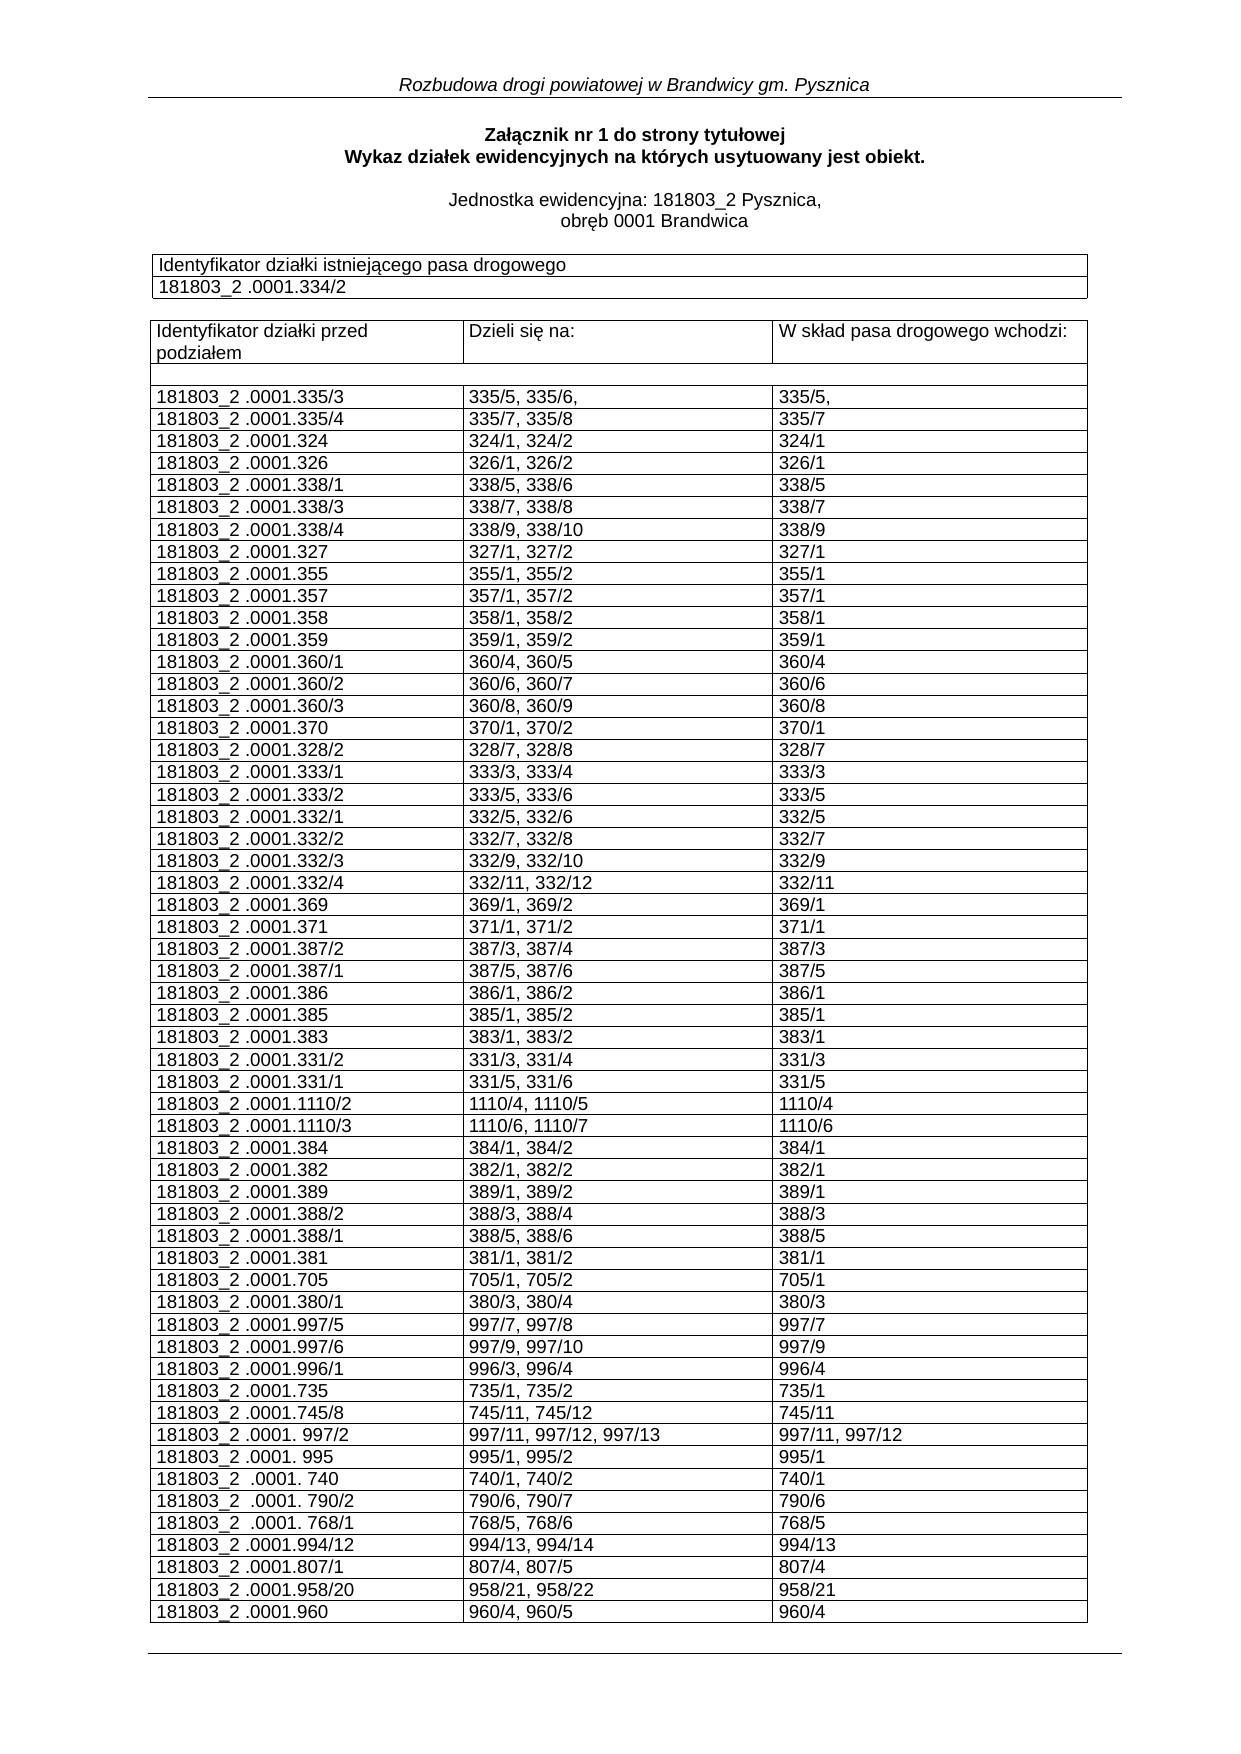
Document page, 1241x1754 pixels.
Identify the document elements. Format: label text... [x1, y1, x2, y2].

table_cell 181803_2 .0001.735 [151, 1380, 463, 1401]
table_cell 745/11 [773, 1402, 1087, 1423]
table_cell 997/9 [773, 1336, 1087, 1357]
table_cell 181803_2 .0001.331/1 [151, 1071, 463, 1092]
table_cell 388/3 [773, 1204, 1087, 1224]
table_cell 360/6, 360/7 [464, 674, 772, 694]
table_cell 359/1, 359/2 [464, 629, 772, 650]
table_header Dzieli się na: [464, 321, 772, 363]
table_cell 332/7 [773, 828, 1087, 849]
table_cell 997/11, 997/12 [773, 1424, 1087, 1445]
table_cell 383/1, 383/2 [464, 1027, 772, 1048]
table_cell 735/1 [773, 1380, 1087, 1401]
table_cell 181803_2 .0001.383 [151, 1027, 463, 1048]
table_cell 360/4 [773, 651, 1087, 672]
table_cell 181803_2 .0001.332/4 [151, 872, 463, 893]
table_cell 1110/4, 1110/5 [464, 1093, 772, 1114]
table_cell 994/13, 994/14 [464, 1535, 772, 1556]
table_cell 768/5, 768/6 [464, 1513, 772, 1534]
table_cell 388/3, 388/4 [464, 1204, 772, 1224]
table_cell 332/11, 332/12 [464, 872, 772, 893]
table_cell 181803_2 .0001.370 [151, 718, 463, 739]
table_cell 181803_2 .0001.358 [151, 607, 463, 628]
table_cell 997/9, 997/10 [464, 1336, 772, 1357]
table_cell 360/6 [773, 674, 1087, 694]
table_cell 371/1, 371/2 [464, 916, 772, 937]
table_cell 386/1 [773, 983, 1087, 1004]
table_cell 326/1, 326/2 [464, 453, 772, 474]
table_cell 388/5, 388/6 [464, 1226, 772, 1247]
table_cell 338/9, 338/10 [464, 519, 772, 540]
table_cell 997/7, 997/8 [464, 1314, 772, 1335]
table_cell 745/11, 745/12 [464, 1402, 772, 1423]
table_cell 1110/4 [773, 1093, 1087, 1114]
table_cell 181803_2 .0001.328/2 [151, 740, 463, 761]
table_cell 996/3, 996/4 [464, 1358, 772, 1379]
table_cell 181803_2 .0001.745/8 [151, 1402, 463, 1423]
table_cell 740/1, 740/2 [464, 1469, 772, 1489]
table_cell 181803_2 .0001.357 [151, 585, 463, 606]
table_cell 181803_2 .0001.994/12 [151, 1535, 463, 1556]
table_cell 181803_2 .0001.359 [151, 629, 463, 650]
table_cell 332/9 [773, 850, 1087, 871]
table_cell 181803_2 .0001. 740 [151, 1469, 463, 1489]
table_cell 328/7 [773, 740, 1087, 761]
table_cell 384/1, 384/2 [464, 1137, 772, 1158]
table_cell 387/5 [773, 961, 1087, 982]
table_cell 181803_2 .0001.387/1 [151, 961, 463, 982]
table_header Identyfikator działki przed podziałem [151, 321, 463, 363]
table_cell 327/1 [773, 541, 1087, 562]
table_cell 333/3 [773, 762, 1087, 783]
table_cell 360/8, 360/9 [464, 696, 772, 717]
table_cell 181803_2 .0001.332/1 [151, 806, 463, 827]
table_cell 383/1 [773, 1027, 1087, 1048]
table_cell 389/1, 389/2 [464, 1181, 772, 1202]
table_cell 332/11 [773, 872, 1087, 893]
table_cell 181803_2 .0001.381 [151, 1248, 463, 1269]
table_cell 181803_2 .0001.360/3 [151, 696, 463, 717]
text obręb 0001 Brandwica [149, 210, 1122, 232]
table_cell 357/1, 357/2 [464, 585, 772, 606]
table_cell 360/4, 360/5 [464, 651, 772, 672]
table_cell 181803_2 .0001.382 [151, 1159, 463, 1180]
table_cell 332/5, 332/6 [464, 806, 772, 827]
table_cell 181803_2 .0001.997/5 [151, 1314, 463, 1335]
table_cell 388/5 [773, 1226, 1087, 1247]
table_cell 355/1 [773, 563, 1087, 584]
table_cell 370/1, 370/2 [464, 718, 772, 739]
table_cell 338/5, 338/6 [464, 475, 772, 496]
table_cell 335/5, 335/6, [464, 386, 772, 407]
table_cell 181803_2 .0001.335/3 [151, 386, 463, 407]
table_cell 369/1, 369/2 [464, 894, 772, 915]
table_cell 181803_2 .0001.338/3 [151, 497, 463, 518]
table_cell 333/5, 333/6 [464, 784, 772, 805]
table_cell 381/1 [773, 1248, 1087, 1269]
table_cell 382/1, 382/2 [464, 1159, 772, 1180]
table_cell 181803_2 .0001.326 [151, 453, 463, 474]
table_cell 384/1 [773, 1137, 1087, 1158]
text Wykaz działek ewidencyjnych na których usytuowany jest obiekt. [148, 146, 1122, 167]
table_cell 355/1, 355/2 [464, 563, 772, 584]
table_cell 385/1 [773, 1005, 1087, 1026]
table_cell 181803_2 .0001.332/3 [151, 850, 463, 871]
table_cell 1110/6, 1110/7 [464, 1115, 772, 1136]
table_cell 181803_2 .0001.335/4 [151, 409, 463, 429]
table_cell 1110/6 [773, 1115, 1087, 1136]
table_header Identyfikator działki istniejącego pasa drogowego [153, 255, 1087, 276]
table_cell 181803_2 .0001. 790/2 [151, 1491, 463, 1512]
table_cell 181803_2 .0001.388/1 [151, 1226, 463, 1247]
table_cell 735/1, 735/2 [464, 1380, 772, 1401]
table_cell 997/11, 997/12, 997/13 [464, 1424, 772, 1445]
table_cell 181803_2 .0001.332/2 [151, 828, 463, 849]
table_cell 181803_2 .0001.327 [151, 541, 463, 562]
text Załącznik nr 1 do strony tytułowej [148, 124, 1122, 146]
table_cell 181803_2 .0001.387/2 [151, 939, 463, 959]
table_cell 387/3 [773, 939, 1087, 959]
table_cell 358/1 [773, 607, 1087, 628]
table_cell 327/1, 327/2 [464, 541, 772, 562]
table_cell 387/5, 387/6 [464, 961, 772, 982]
table_cell 338/9 [773, 519, 1087, 540]
table_cell 382/1 [773, 1159, 1087, 1180]
table_cell 995/1 [773, 1446, 1087, 1467]
table_cell 380/3 [773, 1292, 1087, 1313]
table_cell 181803_2 .0001.389 [151, 1181, 463, 1202]
table_cell 181803_2 .0001.380/1 [151, 1292, 463, 1313]
table_cell 387/3, 387/4 [464, 939, 772, 959]
table_cell 389/1 [773, 1181, 1087, 1202]
table_cell 324/1 [773, 431, 1087, 452]
table_cell 960/4 [773, 1601, 1087, 1622]
table_cell 338/7, 338/8 [464, 497, 772, 518]
table_cell 369/1 [773, 894, 1087, 915]
table_cell 333/5 [773, 784, 1087, 805]
table_cell 181803_2 .0001.369 [151, 894, 463, 915]
table_cell 359/1 [773, 629, 1087, 650]
table_cell 181803_2 .0001.960 [151, 1601, 463, 1622]
table_cell 181803_2 .0001.385 [151, 1005, 463, 1026]
table_cell 790/6 [773, 1491, 1087, 1512]
table_cell 385/1, 385/2 [464, 1005, 772, 1026]
table_cell 181803_2 .0001.996/1 [151, 1358, 463, 1379]
table_cell 181803_2 .0001.958/20 [151, 1579, 463, 1600]
table_cell 335/5, [773, 386, 1087, 407]
table_cell 181803_2 .0001.338/1 [151, 475, 463, 496]
table_cell 386/1, 386/2 [464, 983, 772, 1004]
table_cell 357/1 [773, 585, 1087, 606]
table_cell 358/1, 358/2 [464, 607, 772, 628]
table_cell 181803_2 .0001.331/2 [151, 1049, 463, 1070]
table_cell 807/4 [773, 1557, 1087, 1578]
table_cell 181803_2 .0001.807/1 [151, 1557, 463, 1578]
table_cell 181803_2 .0001.705 [151, 1270, 463, 1291]
table_cell 994/13 [773, 1535, 1087, 1556]
table_cell 790/6, 790/7 [464, 1491, 772, 1512]
table_cell 807/4, 807/5 [464, 1557, 772, 1578]
table_cell 331/5, 331/6 [464, 1071, 772, 1092]
table_cell 338/5 [773, 475, 1087, 496]
table_cell 380/3, 380/4 [464, 1292, 772, 1313]
table_cell 181803_2 .0001. 768/1 [151, 1513, 463, 1534]
table_cell 370/1 [773, 718, 1087, 739]
table_cell 181803_2 .0001.388/2 [151, 1204, 463, 1224]
table_header W skład pasa drogowego wchodzi: [773, 321, 1087, 363]
table_cell 332/9, 332/10 [464, 850, 772, 871]
table_cell 181803_2 .0001.333/1 [151, 762, 463, 783]
table_cell 181803_2 .0001.1110/2 [151, 1093, 463, 1114]
table_cell 181803_2 .0001.334/2 [153, 277, 1087, 298]
table_cell 335/7, 335/8 [464, 409, 772, 429]
table_cell 381/1, 381/2 [464, 1248, 772, 1269]
table_cell 997/7 [773, 1314, 1087, 1335]
table_cell 331/3 [773, 1049, 1087, 1070]
table_cell 324/1, 324/2 [464, 431, 772, 452]
table_cell 705/1 [773, 1270, 1087, 1291]
table_cell 181803_2 .0001.997/6 [151, 1336, 463, 1357]
table_cell 338/7 [773, 497, 1087, 518]
table_cell 331/3, 331/4 [464, 1049, 772, 1070]
table_cell 995/1, 995/2 [464, 1446, 772, 1467]
table_cell 328/7, 328/8 [464, 740, 772, 761]
table_cell 705/1, 705/2 [464, 1270, 772, 1291]
table_cell 181803_2 .0001.324 [151, 431, 463, 452]
table_cell 740/1 [773, 1469, 1087, 1489]
table_cell 768/5 [773, 1513, 1087, 1534]
table_cell 371/1 [773, 916, 1087, 937]
table_cell 360/8 [773, 696, 1087, 717]
table_cell 181803_2 .0001. 995 [151, 1446, 463, 1467]
table_cell 181803_2 .0001.355 [151, 563, 463, 584]
table_cell 333/3, 333/4 [464, 762, 772, 783]
table_cell 960/4, 960/5 [464, 1601, 772, 1622]
table_cell 326/1 [773, 453, 1087, 474]
table_cell 332/7, 332/8 [464, 828, 772, 849]
table_cell 332/5 [773, 806, 1087, 827]
table_cell 181803_2 .0001. 997/2 [151, 1424, 463, 1445]
table_cell 181803_2 .0001.384 [151, 1137, 463, 1158]
table_cell 181803_2 .0001.360/1 [151, 651, 463, 672]
table_cell [151, 364, 1087, 385]
table_cell 331/5 [773, 1071, 1087, 1092]
table_cell 181803_2 .0001.338/4 [151, 519, 463, 540]
table_cell 181803_2 .0001.1110/3 [151, 1115, 463, 1136]
table_cell 335/7 [773, 409, 1087, 429]
table_cell 181803_2 .0001.360/2 [151, 674, 463, 694]
table_cell 958/21 [773, 1579, 1087, 1600]
table_cell 181803_2 .0001.371 [151, 916, 463, 937]
table_cell 958/21, 958/22 [464, 1579, 772, 1600]
table_cell 181803_2 .0001.386 [151, 983, 463, 1004]
text Jednostka ewidencyjna: 181803_2 Pysznica, [148, 189, 1122, 210]
table_cell 181803_2 .0001.333/2 [151, 784, 463, 805]
table_cell 996/4 [773, 1358, 1087, 1379]
